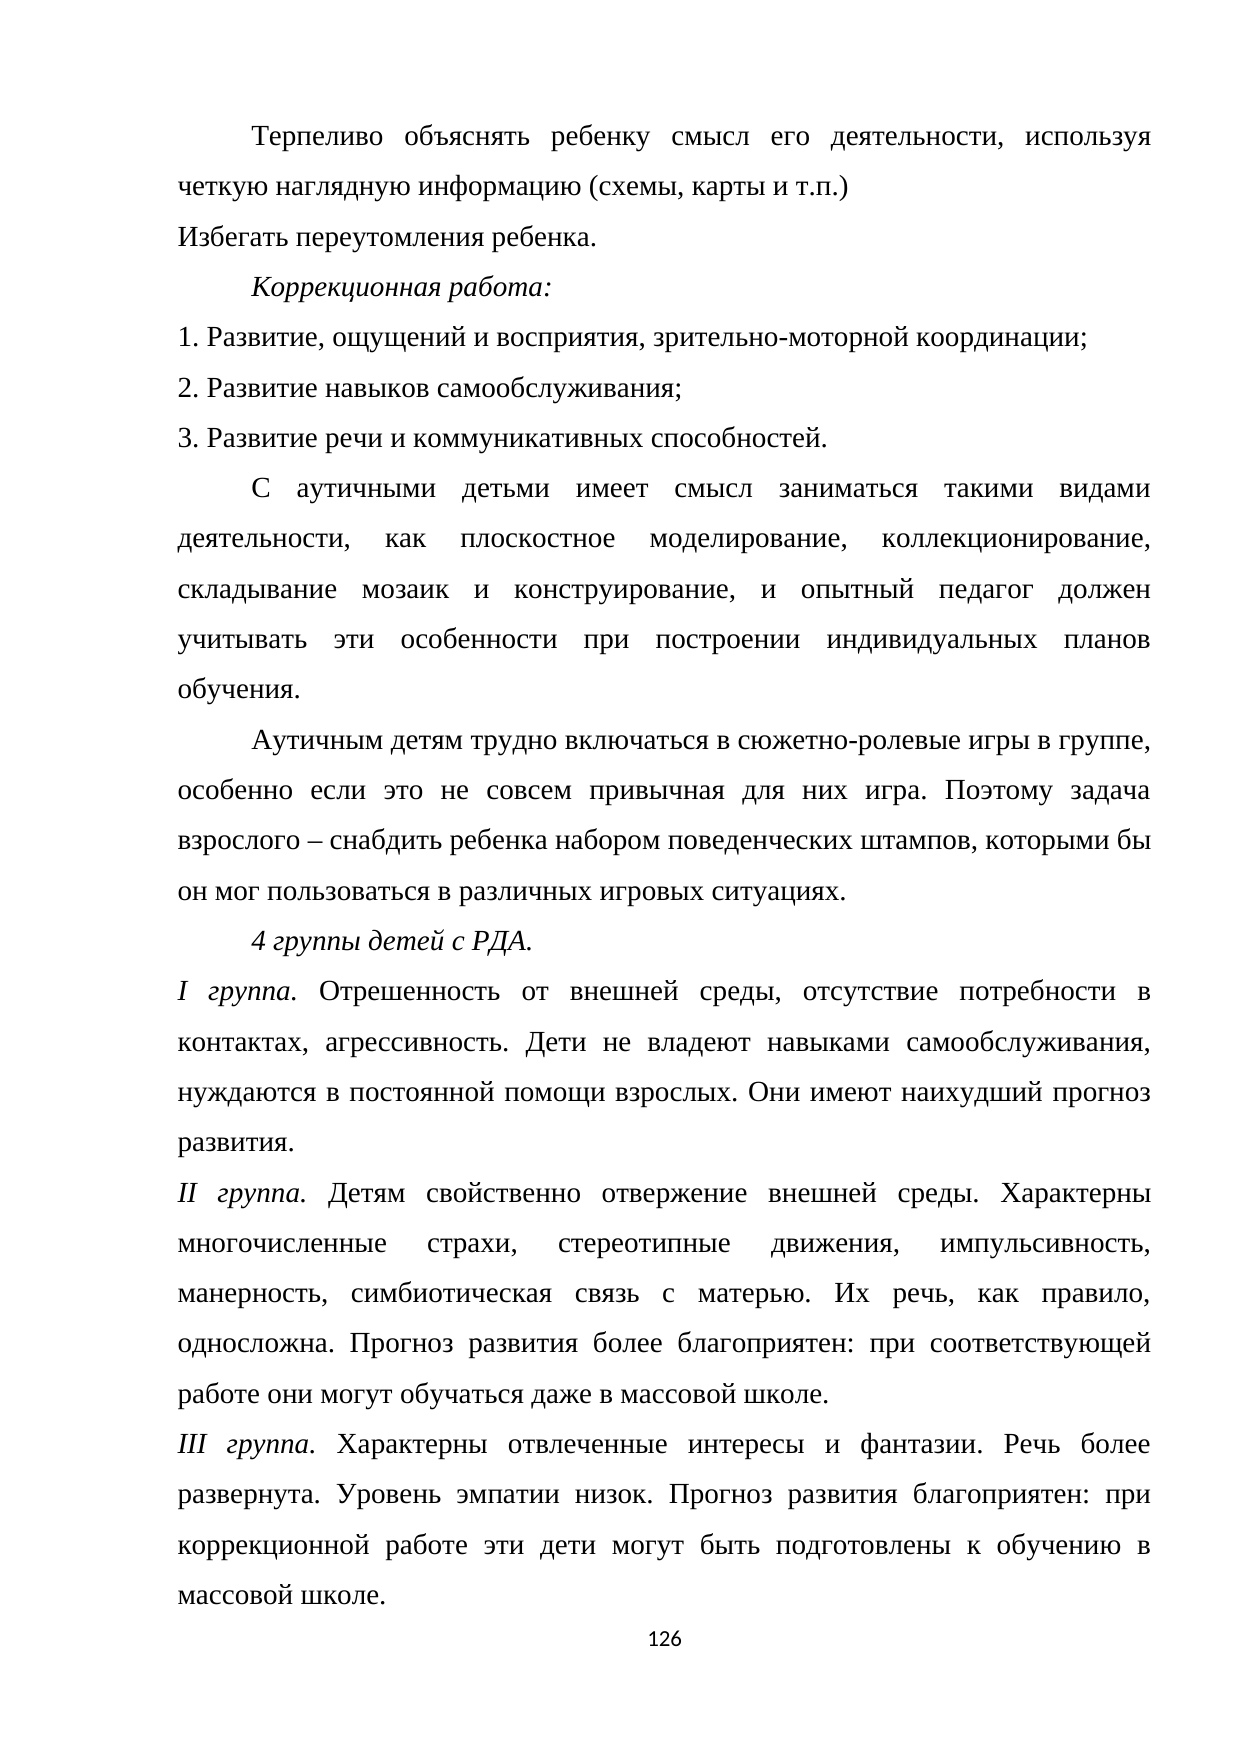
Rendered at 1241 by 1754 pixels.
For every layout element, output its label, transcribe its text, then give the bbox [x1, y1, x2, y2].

text С аутичными детьми имеет смысл заниматься такими видами деятельности, как плоскостное моделирование, коллекционирование, складывание мозаик и конструирование, и опытный педагог должен учитывать эти особенности при построении индивидуальных планов обучения. [177, 470, 1152, 705]
text Аутичным детям трудно включаться в сюжетно-ролевые игры в группе, особенно если это не совсем привычная для них игра. Поэтому задача взрослого – снабдить ребенка набором поведенческих штампов, которыми бы он мог пользоваться в различных игровых ситуациях. [177, 722, 1152, 906]
text Избегать переутомления ребенка. [177, 219, 1152, 252]
text 1. Развитие, ощущений и восприятия, зрительно-моторной координации; [177, 319, 1152, 353]
text 3. Развитие речи и коммуникативных способностей. [177, 420, 1152, 453]
text 4 группы детей с РДА. [177, 923, 1152, 957]
text 2. Развитие навыков самообслуживания; [177, 370, 1152, 403]
text I группа. Отрешенность от внешней среды, отсутствие потребности в контактах, агрессивность. Дети не владеют навыками самообслуживания, нуждаются в постоянной помощи взрослых. Они имеют наихудший прогноз развития. [177, 973, 1152, 1158]
text II группа. Детям свойственно отвержение внешней среды. Характерны многочисленные страхи, стереотипные движения, импульсивность, манерность, симбиотическая связь с матерью. Их речь, как правило, односложна. Прогноз развития более благоприятен: при соответствующей работе они могут обучаться даже в массовой школе. [177, 1175, 1152, 1409]
text Коррекционная работа: [177, 269, 1152, 303]
text Терпеливо объяснять ребенку смысл его деятельности, используя четкую наглядную информацию (схемы, карты и т.п.) [177, 118, 1152, 202]
text III группа. Характерны отвлеченные интересы и фантазии. Речь более развернута. Уровень эмпатии низок. Прогноз развития благоприятен: при коррекционной работе эти дети могут быть подготовлены к обучению в массовой школе. [177, 1426, 1152, 1611]
